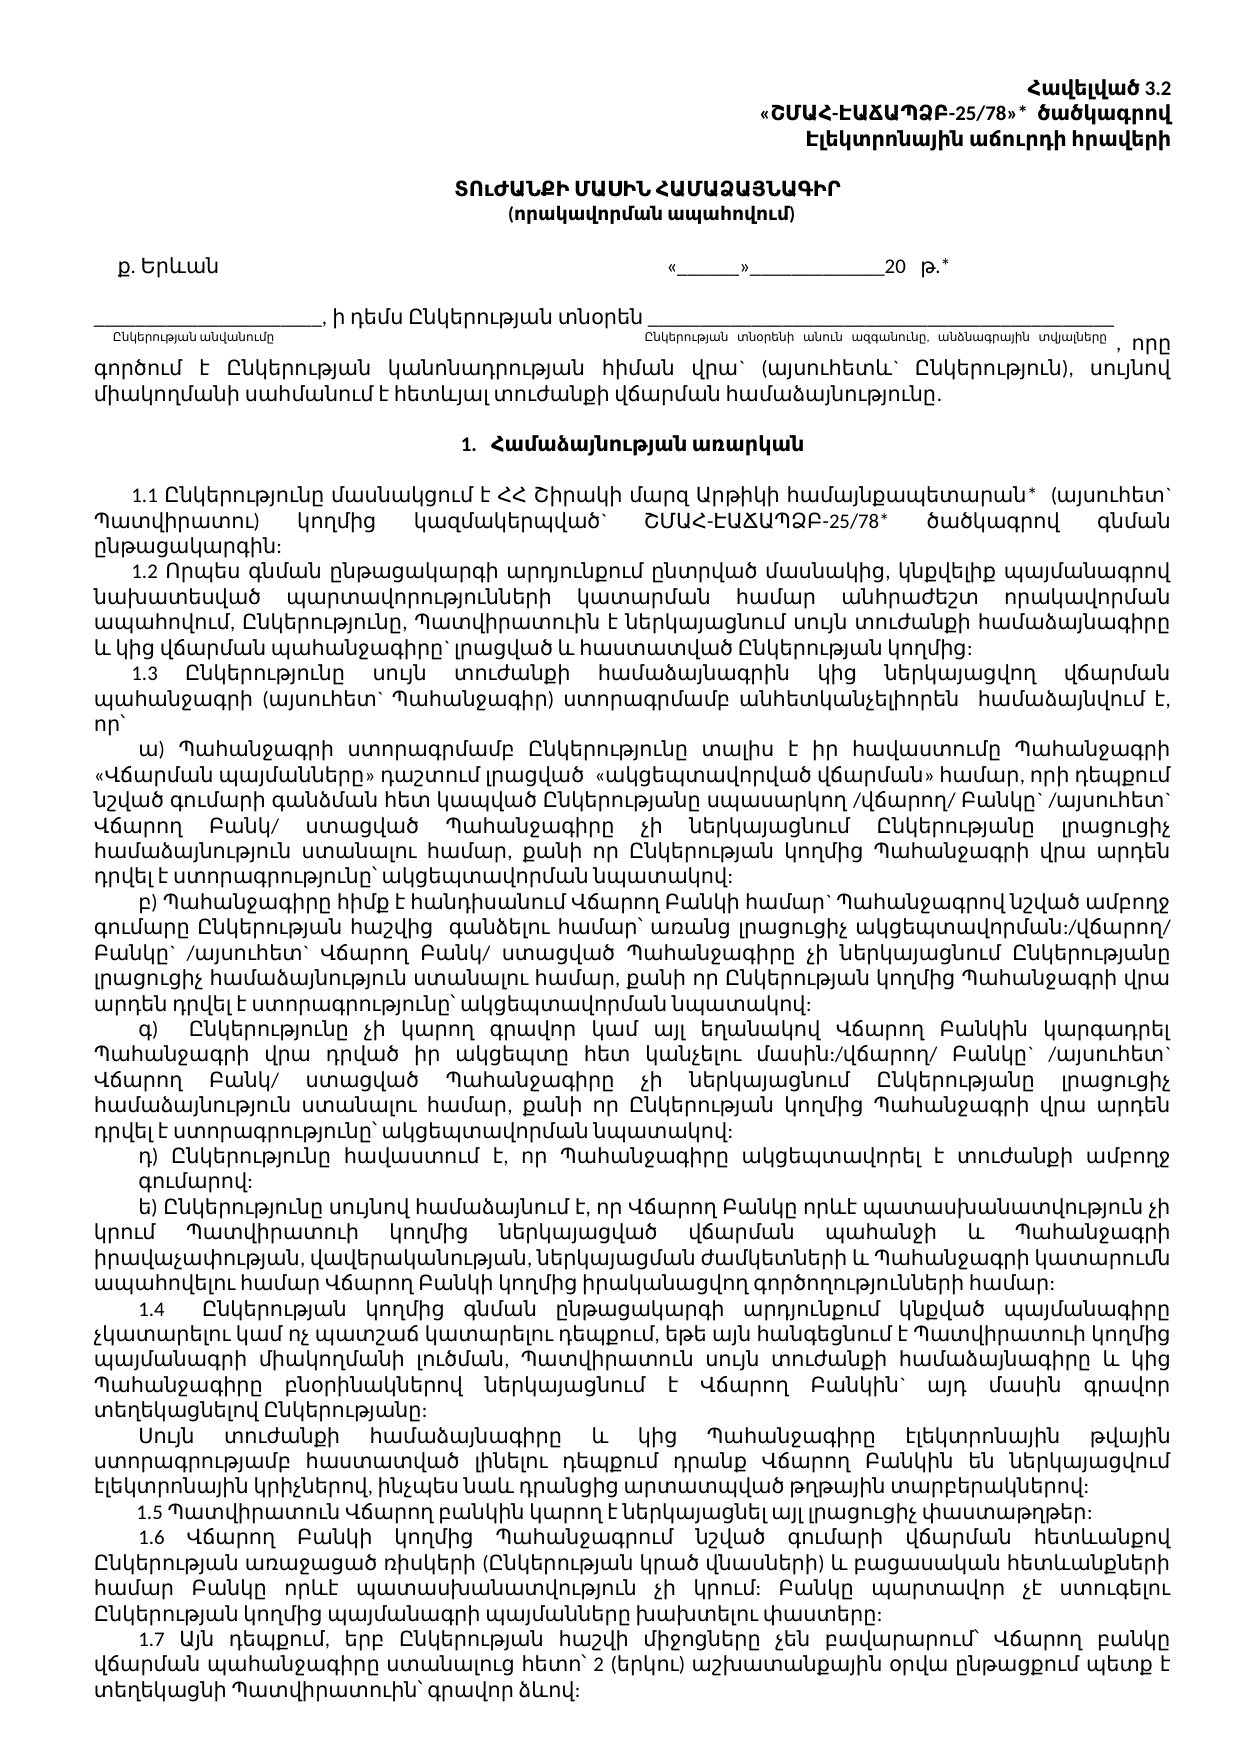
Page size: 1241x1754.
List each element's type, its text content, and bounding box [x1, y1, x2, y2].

text 1.5 Պատվիրատուն Վճարող բանկին կարող է ներկայացնել այլ լրացուցիչ փաստաթղթեր: [94, 1499, 1171, 1524]
text Հավելված 3.2 [94, 75, 1171, 100]
text (որակավորման ապահովում) [94, 202, 1171, 225]
text դ) Ընկերությունը հավաստում է, որ Պահանջագիրը ակցեպտավորել է տուժանքի ամբողջ գումարով: [138, 1143, 1171, 1194]
text 1.4 Ընկերության կողմից գնման ընթացակարգի արդյունքում կնքված պայմանագիրը չկատարելու կամ ոչ պատշաճ կատարելու դեպքում, եթե այն հանգեցնում է Պատվիրատուի կողմից պայմանագրի միակողմանի լուծման, Պատվիրատուն սույն տուժանքի համաձայնագիրը և կից Պահանջագիրը բնօրինակներով ներկայացնում է Վճարող Բանկին` այդ մասին գրավոր տեղեկացնելով Ընկերությանը: [94, 1296, 1171, 1423]
text 1.7 Այն դեպքում, երբ Ընկերության հաշվի միջոցները չեն բավարարում՝ Վճարող բանկը վճարման պահանջագիրը ստանալուց հետո՝ 2 (երկու) աշխատանքային օրվա ընթացքում պետք է տեղեկացնի Պատվիրատուին՝ գրավոր ձևով: [94, 1626, 1171, 1702]
text 1.3 Ընկերությունը սույն տուժանքի համաձայնագրին կից ներկայացվող վճարման պահանջագրի (այսուհետ` Պահանջագիր) ստորագրմամբ անհետկանչելիորեն համաձայնվում է, որ՝ [94, 660, 1171, 737]
text գ) Ընկերությունը չի կարող գրավոր կամ այլ եղանակով Վճարող Բանկին կարգադրել Պահանջագրի վրա դրված իր ակցեպտը հետ կանչելու մասին:/վճարող/ Բանկը` /այսուհետ` Վճարող Բանկ/ ստացված Պահանջագիրը չի ներկայացնում Ընկերությանը լրացուցիչ համաձայնություն ստանալու համար, քանի որ Ընկերության կողմից Պահանջագրի վրա արդեն դրվել է ստորագրությունը՝ ակցեպտավորման նպատակով: [94, 1016, 1171, 1143]
text բ) Պահանջագիրը հիմք է հանդիսանում Վճարող Բանկի համար` Պահանջագրով նշված ամբողջ գումարը Ընկերության հաշվից գանձելու համար՝ առանց լրացուցիչ ակցեպտավորման:/վճարող/ Բանկը` /այսուհետ` Վճարող Բանկ/ ստացված Պահանջագիրը չի ներկայացնում Ընկերությանը լրացուցիչ համաձայնություն ստանալու համար, քանի որ Ընկերության կողմից Պահանջագրի վրա արդեն դրվել է ստորագրությունը՝ ակցեպտավորման նպատակով: [94, 889, 1171, 1016]
text 1.6 Վճարող Բանկի կողմից Պահանջագրում նշված գումարի վճարման հետևանքով Ընկերության առաջացած ռիսկերի (Ընկերության կրած վնասների) և բացասական հետևանքների համար Բանկը որևէ պատասխանատվություն չի կրում: Բանկը պարտավոր չէ ստուգելու Ընկերության կողմից պայմանագրի պայմանները խախտելու փաստերը: [94, 1524, 1171, 1626]
text «ՇՄԱՀ-ԷԱՃԱՊՁԲ-25/78»* ծածկագրով [94, 100, 1171, 126]
text ե) Ընկերությունը սույնով համաձայնում է, որ Վճարող Բանկը որևէ պատասխանատվություն չի կրում Պատվիրատուի կողմից ներկայացված վճարման պահանջի և Պահանջագրի իրավաչափության, վավերականության, ներկայացման ժամկետների և Պահանջագրի կատարումն ապահովելու համար Վճարող Բանկի կողմից իրականացվող գործողությունների համար: [94, 1194, 1171, 1296]
text Ընկերության անվանումը Ընկերության տնօրենի անուն ազգանունը, անձնագրային տվյալները , որը գործում է Ընկերության կանոնադրության հիման վրա` (այսուհետև` Ընկերություն), սույնով միակողմանի սահմանում է հետևյալ տուժանքի վճարման համաձայնությունը. [94, 330, 1171, 406]
text ա) Պահանջագրի ստորագրմամբ Ընկերությունը տալիս է իր հավաստումը Պահանջագրի «Վճարման պայմանները» դաշտում լրացված «ակցեպտավորված վճարման» համար, որի դեպքում նշված գումարի գանձման հետ կապված Ընկերությանը սպասարկող /վճարող/ Բանկը` /այսուհետ` Վճարող Բանկ/ ստացված Պահանջագիրը չի ներկայացնում Ընկերությանը լրացուցիչ համաձայնություն ստանալու համար, քանի որ Ընկերության կողմից Պահանջագրի վրա արդեն դրվել է ստորագրությունը՝ ակցեպտավորման նպատակով: [94, 737, 1171, 889]
text ք. Երևան «______»_____________20 թ.* [94, 254, 1171, 279]
text 1.2 Որպես գնման ընթացակարգի արդյունքում ընտրված մասնակից, կնքվելիք պայմանագրով նախատեսված պարտավորությունների կատարման համար անհրաժեշտ որակավորման ապահովում, Ընկերությունը, Պատվիրատուին է ներկայացնում սույն տուժանքի համաձայնագիրը և կից վճարման պահանջագիրը` լրացված և հաստատված Ընկերության կողմից: [94, 559, 1171, 660]
text ______________________, ի դեմս Ընկերության տնօրեն _____________________________________________ [94, 304, 1171, 330]
text Սույն տուժանքի համաձայնագիրը և կից Պահանջագիրը էլեկտրոնային թվային ստորագրությամբ հաստատված լինելու դեպքում դրանք Վճարող Բանկին են ներկայացվում էլեկտրոնային կրիչներով, ինչպես նաև դրանցից արտատպված թղթային տարբերակներով: [94, 1423, 1171, 1499]
text ՏՈւԺԱՆՔԻ ՄԱՍԻՆ ՀԱՄԱՁԱՅՆԱԳԻՐ [94, 177, 1171, 202]
text 1.1 Ընկերությունը մասնակցում է ՀՀ Շիրակի մարզ Արթիկի համայնքապետարան* (այսուհետ` Պատվիրատու) կողմից կազմակերպված` ՇՄԱՀ-ԷԱՃԱՊՁԲ-25/78* ծածկագրով գնման ընթացակարգին: [94, 482, 1171, 559]
text 1. Համաձայնության առարկան [94, 432, 1171, 457]
text Էլեկտրոնային աճուրդի հրավերի [94, 126, 1171, 151]
